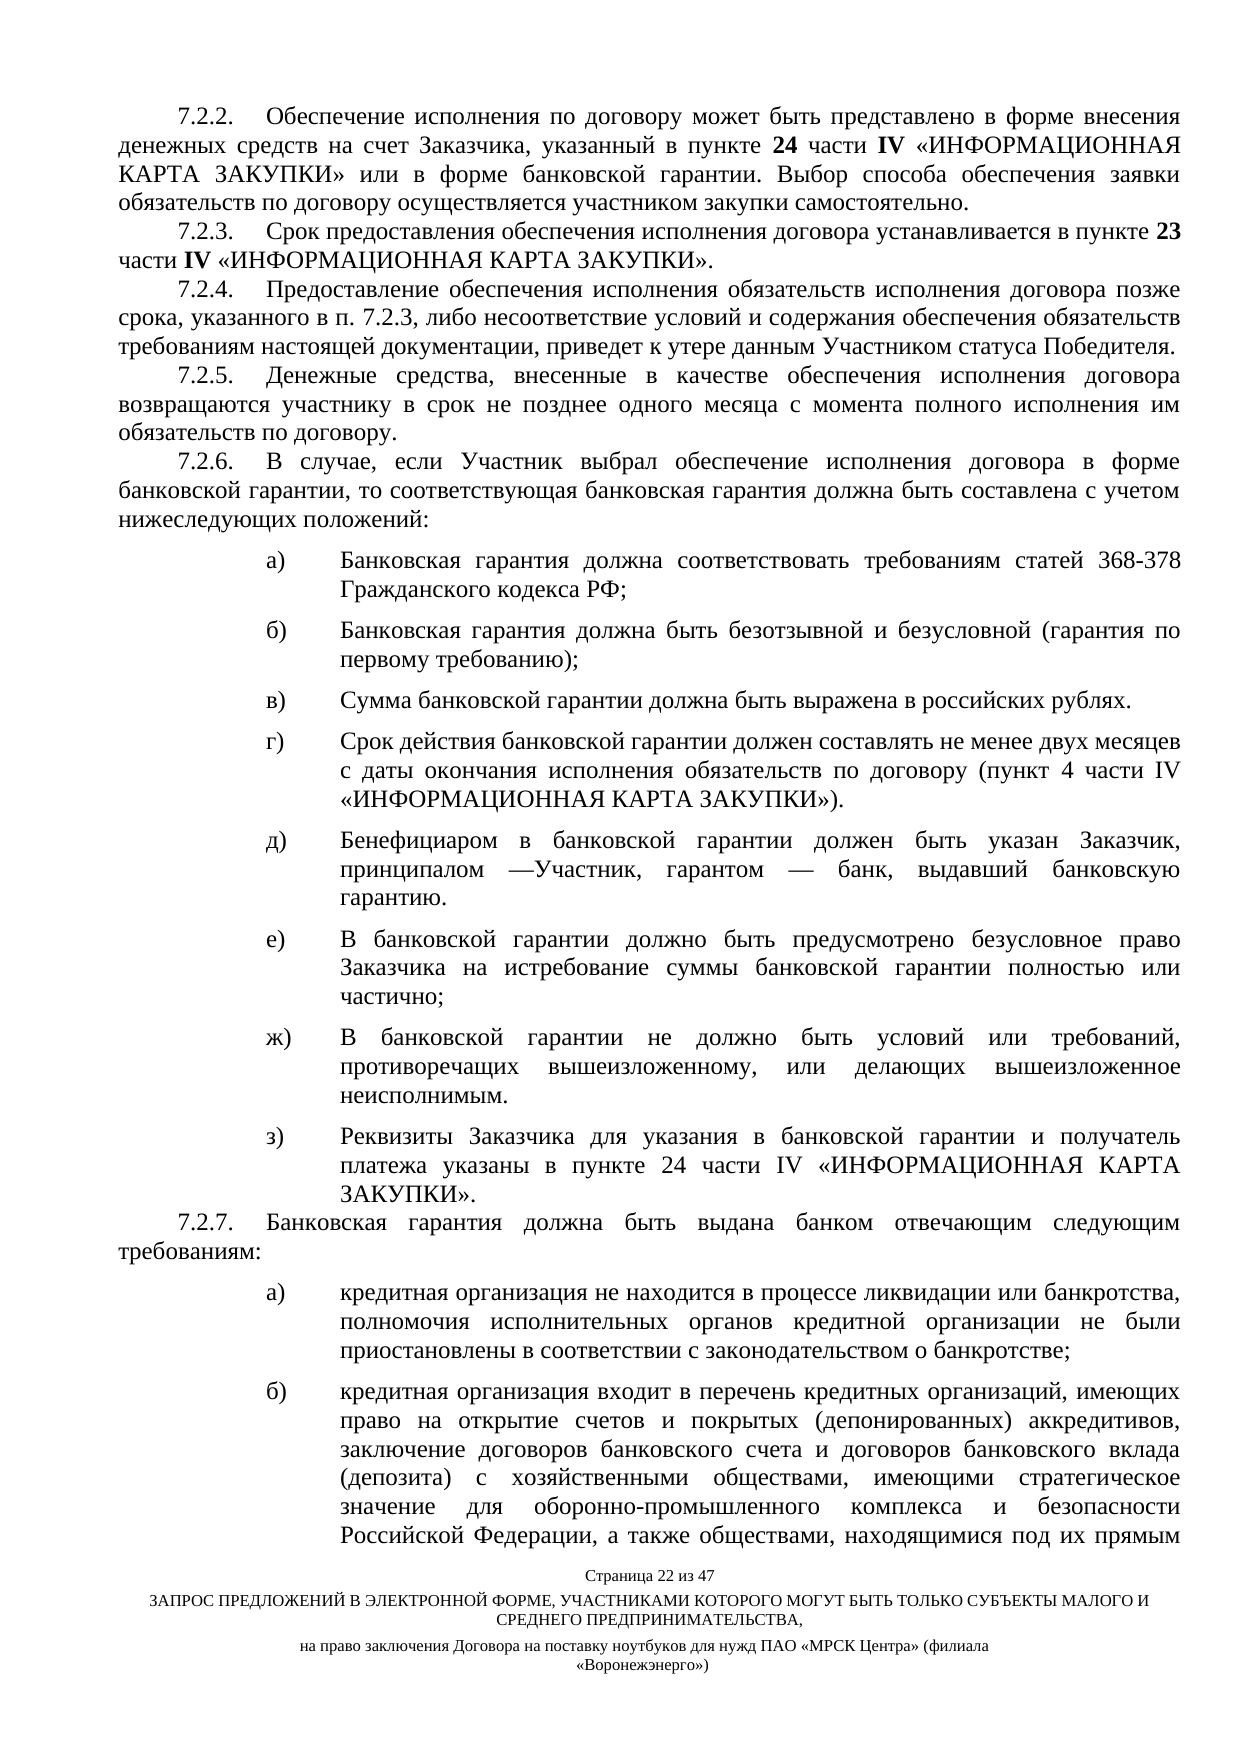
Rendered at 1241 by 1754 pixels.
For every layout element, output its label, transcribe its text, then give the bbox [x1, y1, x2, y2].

list Сумма банковской гарантии должна быть выражена в российских рублях. [266, 685, 1181, 714]
subtitle Обеспечение исполнения по договору может быть представлено в форме внесения денежных средств на счет Заказчика, указанный в пункте 24 части IV «ИНФОРМАЦИОННАЯ КАРТА ЗАКУПКИ» или в форме банковской гарантии. Выбор способа обеспечения заявки обязательств по договору осуществляется участником закупки самостоятельно. [118, 101, 1181, 216]
list Реквизиты Заказчика для указания в банковской гарантии и получатель платежа указаны в пункте 24 части IV «ИНФОРМАЦИОННАЯ КАРТА ЗАКУПКИ». [266, 1121, 1181, 1207]
list В банковской гарантии должно быть предусмотрено безусловное право Заказчика на истребование суммы банковской гарантии полностью или частично; [266, 924, 1181, 1010]
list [266, 1376, 1181, 1549]
list Срок действия банковской гарантии должен составлять не менее двух месяцев с даты окончания исполнения обязательств по договору (пункт 4 части IV «ИНФОРМАЦИОННАЯ КАРТА ЗАКУПКИ»). [266, 726, 1181, 812]
list Банковская гарантия должна соответствовать требованиям статей 368-378 Гражданского кодекса РФ; [266, 545, 1181, 602]
list Бенефициаром в банковской гарантии должен быть указан Заказчик, принципалом —Участник, гарантом — банк, выдавший банковскую гарантию. [266, 825, 1181, 911]
subtitle В случае, если Участник выбрал обеспечение исполнения договора в форме банковской гарантии, то соответствующая банковская гарантия должна быть составлена с учетом нижеследующих положений: [118, 446, 1181, 532]
list Банковская гарантия должна быть безотзывной и безусловной (гарантия по первому требованию); [266, 615, 1181, 672]
list В банковской гарантии не должно быть условий или требований, противоречащих вышеизложенному, или делающих вышеизложенное неисполнимым. [266, 1022, 1181, 1109]
subtitle Предоставление обеспечения исполнения обязательств исполнения договора позже срока, указанного в п. 7.2.3, либо несоответствие условий и содержания обеспечения обязательств требованиям настоящей документации, приведет к утере данным Участником статуса Победителя. [118, 274, 1181, 360]
subtitle Банковская гарантия должна быть выдана банком отвечающим следующим требованиям: [118, 1207, 1181, 1265]
subtitle Срок предоставления обеспечения исполнения договора устанавливается в пункте 23 части IV «ИНФОРМАЦИОННАЯ КАРТА ЗАКУПКИ». [118, 216, 1181, 274]
list кредитная организация не находится в процессе ликвидации или банкротства, полномочия исполнительных органов кредитной организации не были приостановлены в соответствии с законодательством о банкротстве; [266, 1277, 1181, 1364]
subtitle Денежные средства, внесенные в качестве обеспечения исполнения договора возвращаются участнику в срок не позднее одного месяца с момента полного исполнения им обязательств по договору. [118, 360, 1181, 446]
